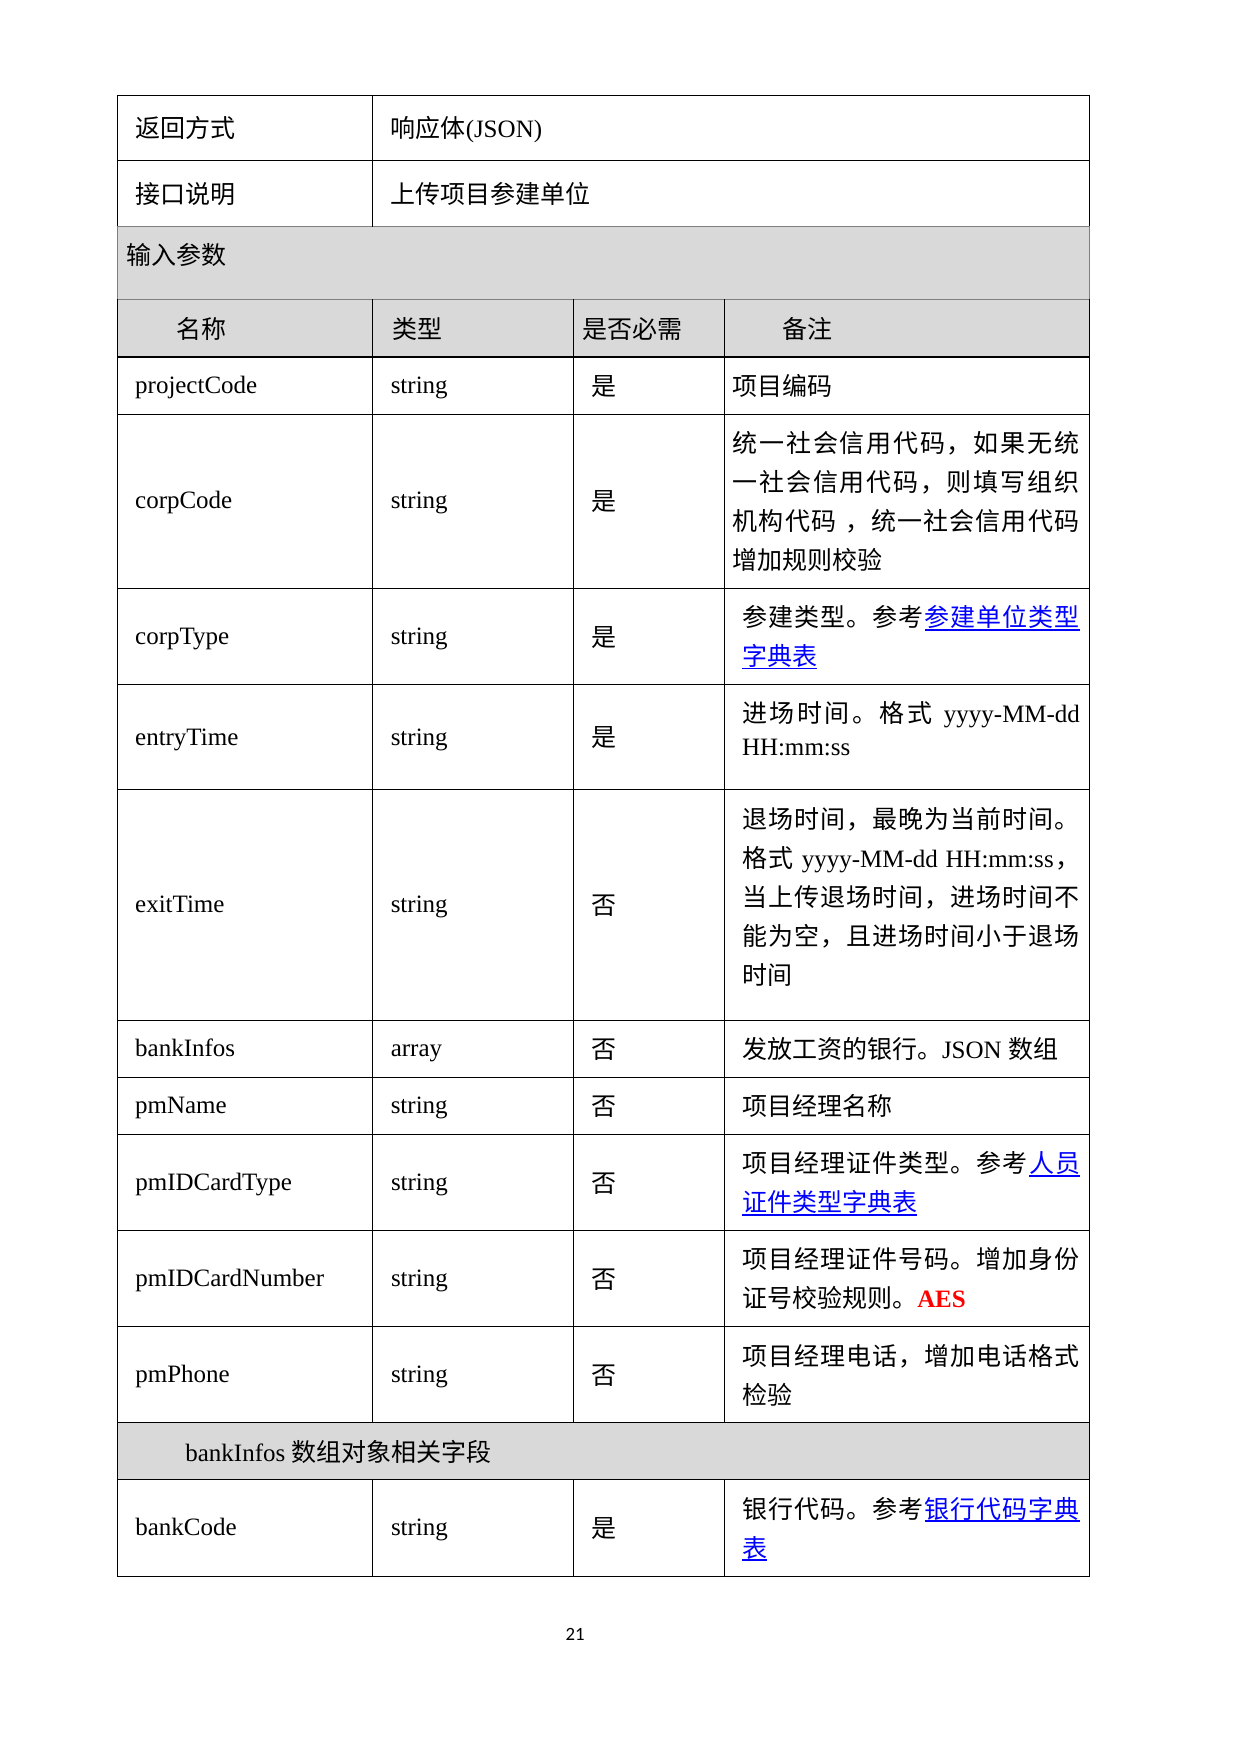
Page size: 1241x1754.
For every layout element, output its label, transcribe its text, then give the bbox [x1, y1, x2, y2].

table_cell 是 [574, 1480, 724, 1576]
table_cell 接口说明 [118, 161, 372, 226]
table_cell exitTime [118, 790, 372, 1020]
table_cell 参建类型。参考参建单位类型字典表 [725, 589, 1089, 684]
table_cell 否 [574, 1231, 724, 1326]
table_cell bankInfos [118, 1021, 372, 1077]
table_cell string [373, 415, 573, 588]
table_cell 是否必需 [574, 300, 724, 356]
table_cell string [373, 1231, 573, 1326]
table_cell string [373, 790, 573, 1020]
table_cell string [373, 1135, 573, 1230]
table_cell 否 [574, 1135, 724, 1230]
table_cell pmName [118, 1078, 372, 1134]
table_cell 否 [574, 1021, 724, 1077]
table_cell corpType [118, 589, 372, 684]
table_cell [724, 96, 1089, 160]
table_cell [724, 161, 1089, 226]
table_cell 类型 [373, 300, 573, 356]
table_cell 项目经理证件类型。参考人员证件类型字典表 [725, 1135, 1089, 1230]
table_cell string [373, 358, 573, 413]
table_cell string [373, 1327, 573, 1422]
table_cell 进场时间。格式 yyyy-MM-dd HH:mm:ss [725, 685, 1089, 789]
table_cell 否 [574, 1327, 724, 1422]
table_cell 是 [574, 415, 724, 588]
table_cell 上传项目参建单位 [373, 161, 724, 226]
table_cell 统一社会信用代码，如果无统一社会信用代码，则填写组织机构代码 ，统一社会信用代码增加规则校验 [725, 415, 1089, 588]
table_cell pmPhone [118, 1327, 372, 1422]
table_cell 是 [574, 589, 724, 684]
table_cell bankInfos 数组对象相关字段 [118, 1423, 1089, 1479]
table_cell string [373, 1078, 573, 1134]
table_cell 项目经理证件号码。增加身份证号校验规则。AES [725, 1231, 1089, 1326]
table_cell pmIDCardNumber [118, 1231, 372, 1326]
table_cell 返回方式 [118, 96, 372, 160]
table_cell string [373, 1480, 573, 1576]
table_cell corpCode [118, 415, 372, 588]
table_cell pmIDCardType [118, 1135, 372, 1230]
table_cell 否 [574, 1078, 724, 1134]
table_cell 是 [574, 358, 724, 413]
table_cell array [373, 1021, 573, 1077]
table_cell 项目编码 [725, 358, 1089, 413]
table_cell 退场时间，最晚为当前时间。格式 yyyy-MM-dd HH:mm:ss， 当上传退场时间，进场时间不能为空，且进场时间小于退场时间 [725, 790, 1089, 1020]
table_cell 项目经理名称 [725, 1078, 1089, 1134]
table_cell 项目经理电话，增加电话格式检验 [725, 1327, 1089, 1422]
table_cell 是 [574, 685, 724, 789]
table_cell bankCode [118, 1480, 372, 1576]
table_cell string [373, 685, 573, 789]
table_cell 输入参数 [118, 227, 1089, 299]
table_cell 银行代码。参考银行代码字典表 [725, 1480, 1089, 1576]
table_cell 响应体(JSON) [373, 96, 724, 160]
table_cell 名称 [118, 300, 372, 356]
table_cell 否 [574, 790, 724, 1020]
table_cell string [373, 589, 573, 684]
table_cell entryTime [118, 685, 372, 789]
table_cell 发放工资的银行。JSON 数组 [725, 1021, 1089, 1077]
table_cell projectCode [118, 358, 372, 413]
table_cell 备注 [725, 300, 1089, 356]
